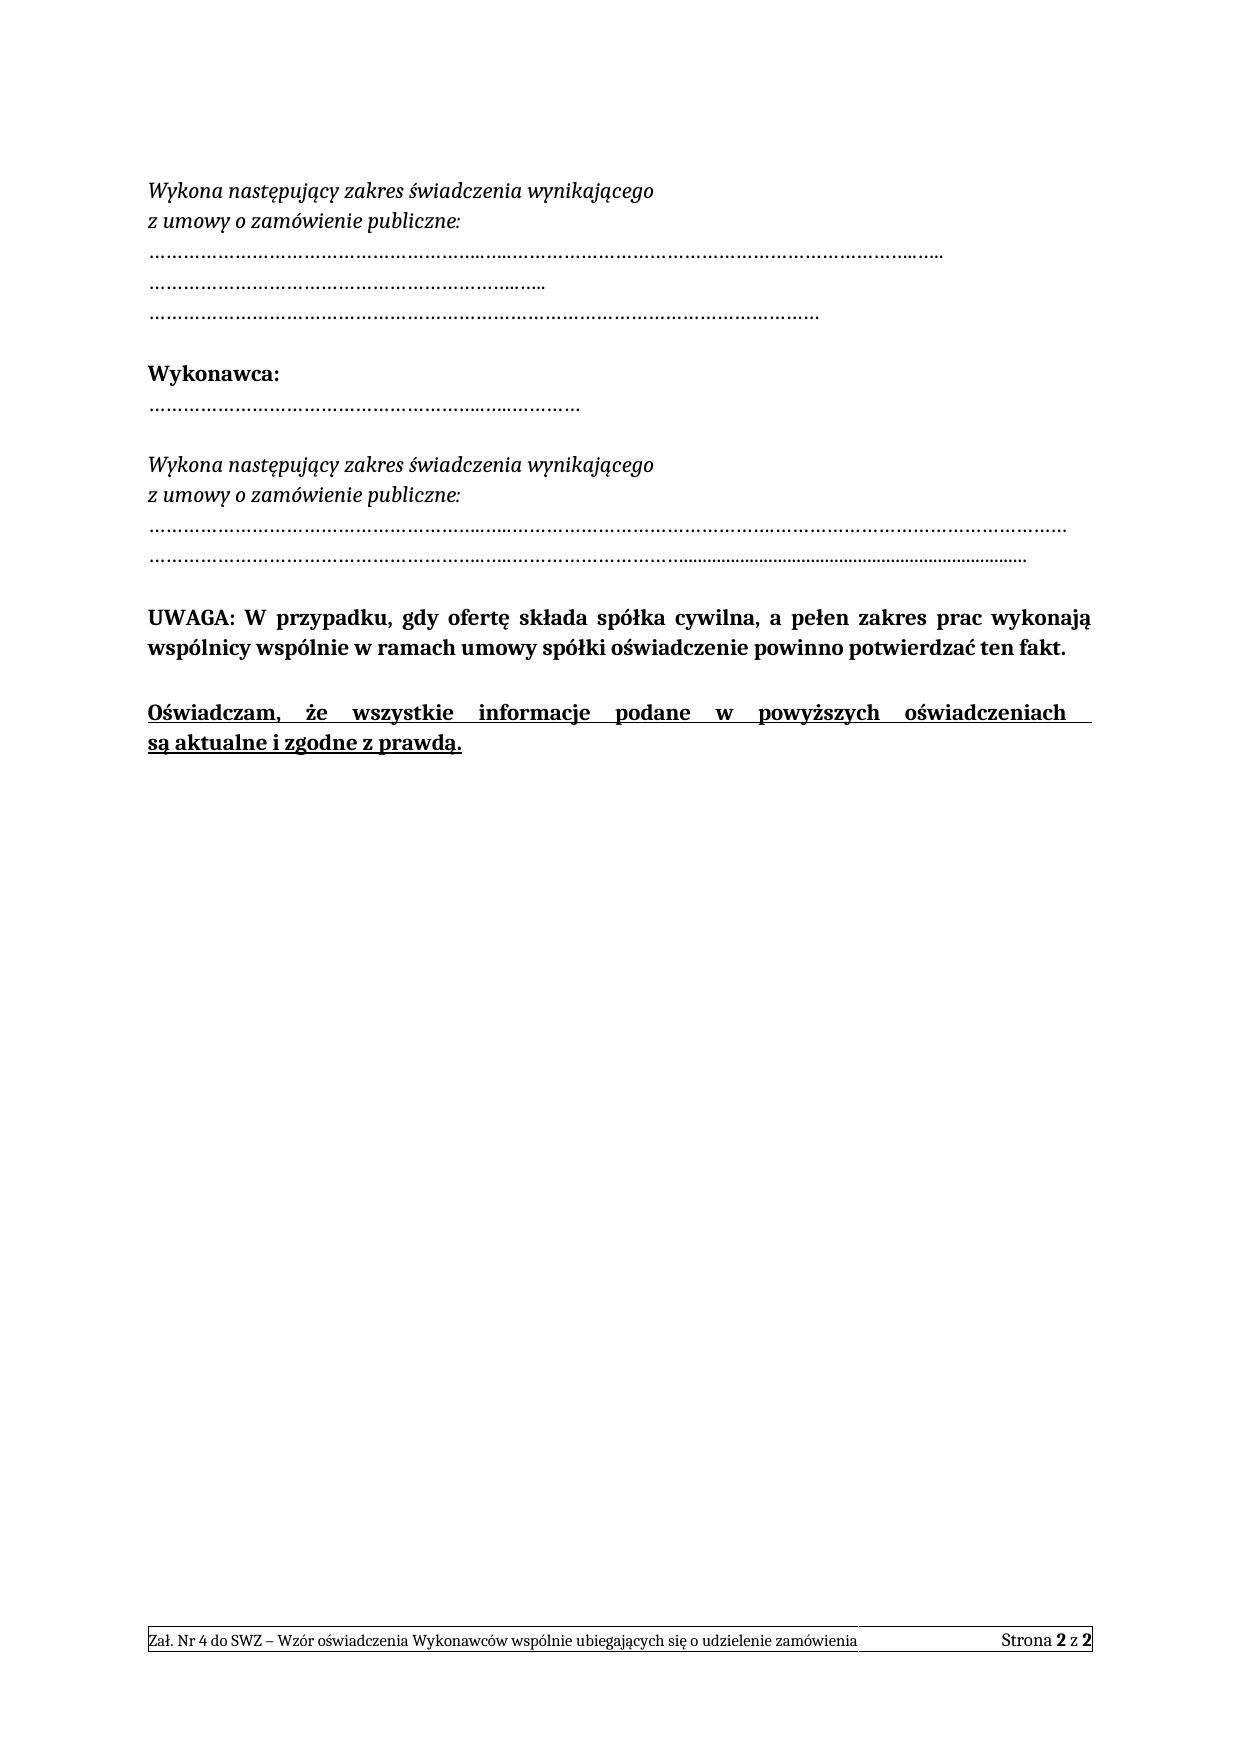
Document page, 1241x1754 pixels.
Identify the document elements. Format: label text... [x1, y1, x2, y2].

text …………………………………………………..…..……………………………………….…………………………………………… [148, 512, 1078, 538]
text Wykona następujący zakres świadczenia wynikającego z umowy o zamówienie publiczne: [148, 178, 1093, 234]
text …………………………………………………..…..…………………………......................................................................... [148, 542, 1078, 569]
text Oświadczam, że wszystkie informacje podane w powyższych oświadczeniach są aktualne i zgodne z prawdą. [148, 699, 1093, 756]
text …………………………………………………..…..………… [148, 391, 651, 418]
text …………………………………………………..…..……………………………………………………………..…..………………………………………………………..…..……………………………………………………………………………………………………… [148, 238, 1093, 325]
text Wykonawca: [148, 361, 1093, 387]
text UWAGA: W przypadku, gdy ofertę składa spółka cywilna, a pełen zakres prac wykonają wspólnicy wspólnie w ramach umowy spółki oświadczenie powinno potwierdzać ten fakt. [148, 605, 1093, 661]
text Wykona następujący zakres świadczenia wynikającego z umowy o zamówienie publiczne: [148, 452, 1093, 508]
